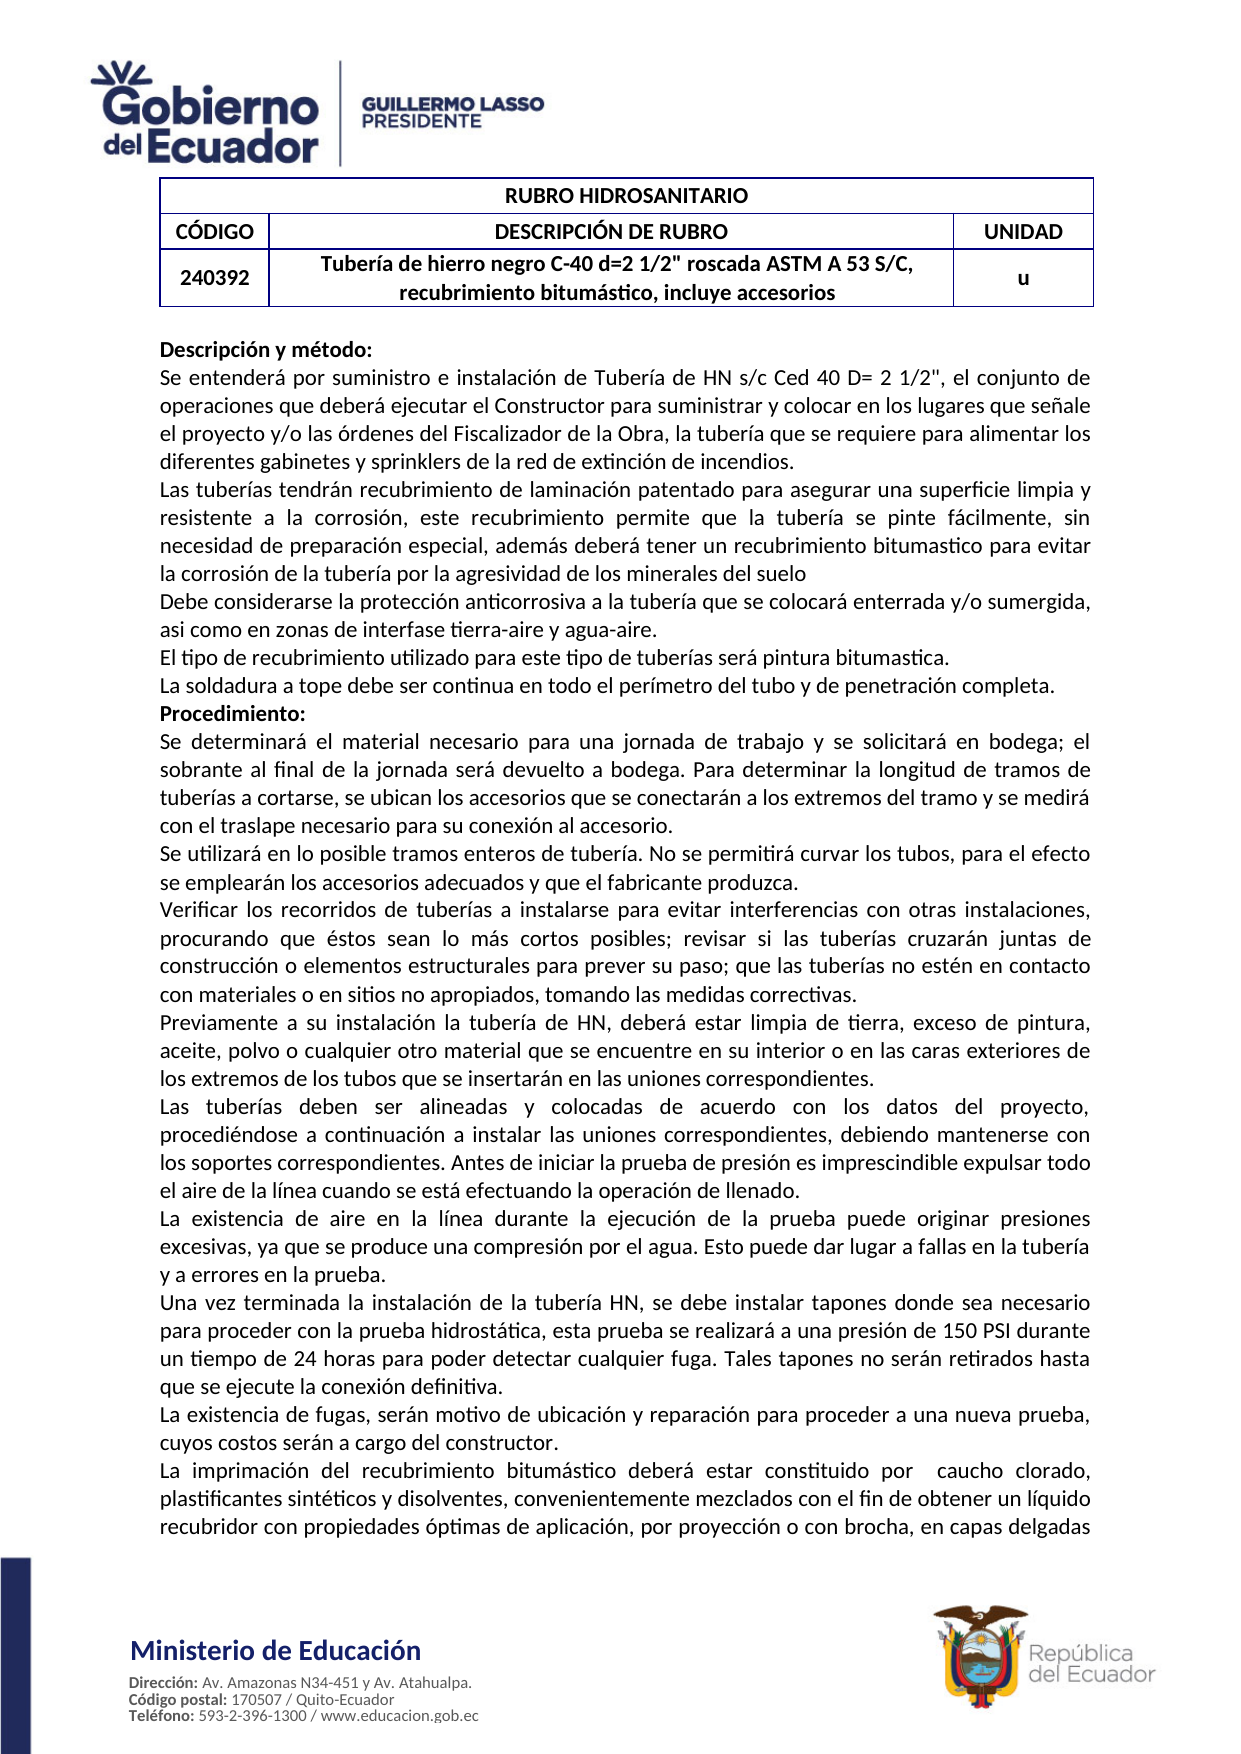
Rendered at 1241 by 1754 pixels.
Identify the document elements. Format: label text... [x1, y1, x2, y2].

text Las tuberías deben ser alineadas y colocadas de acuerdo con los datos del proyecto, procediéndose a continuación a instalar las uniones correspondientes, debiendo mantenerse con los soportes correspondientes. Antes de iniciar la prueba de presión es imprescindible expulsar todo el aire de la línea cuando se está efectuando la operación de llenado. [159, 1092, 1092, 1204]
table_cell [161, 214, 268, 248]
text La existencia de fugas, serán motivo de ubicación y reparación para proceder a una nueva prueba, cuyos costos serán a cargo del constructor. [159, 1400, 1092, 1456]
text Se determinará el material necesario para una jornada de trabajo y se solicitará en bodega; el sobrante al final de la jornada será devuelto a bodega. Para determinar la longitud de tramos de tuberías a cortarse, se ubican los accesorios que se conectarán a los extremos del tramo y se medirá con el traslape necesario para su conexión al accesorio. [159, 727, 1092, 839]
text Se entenderá por suministro e instalación de Tubería de HN s/c Ced 40 D= 2 1/2", el conjunto de operaciones que deberá ejecutar el Constructor para suministrar y colocar en los lugares que señale el proyecto y/o las órdenes del Fiscalizador de la Obra, la tubería que se requiere para alimentar los diferentes gabinetes y sprinklers de la red de extinción de incendios. [159, 363, 1092, 475]
text Se utilizará en lo posible tramos enteros de tubería. No se permitirá curvar los tubos, para el efecto se emplearán los accesorios adecuados y que el fabricante produzca. [159, 839, 1092, 896]
text El tipo de recubrimiento utilizado para este tipo de tuberías será pintura bitumastica. [159, 643, 1092, 671]
text Procedimiento: [159, 699, 1092, 727]
text La soldadura a tope debe ser continua en todo el perímetro del tubo y de penetración completa. [159, 671, 1092, 699]
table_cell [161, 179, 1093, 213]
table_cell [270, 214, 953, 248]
text Descripción y método: [159, 335, 1092, 363]
text Una vez terminada la instalación de la tubería HN, se debe instalar tapones donde sea necesario para proceder con la prueba hidrostática, esta prueba se realizará a una presión de 150 PSI durante un tiempo de 24 horas para poder detectar cualquier fuga. Tales tapones no serán retirados hasta que se ejecute la conexión definitiva. [159, 1288, 1092, 1400]
text Verificar los recorridos de tuberías a instalarse para evitar interferencias con otras instalaciones, procurando que éstos sean lo más cortos posibles; revisar si las tuberías cruzarán juntas de construcción o elementos estructurales para prever su paso; que las tuberías no estén en contacto con materiales o en sitios no apropiados, tomando las medidas correctivas. [159, 896, 1092, 1008]
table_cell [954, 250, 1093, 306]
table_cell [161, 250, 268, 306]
text Debe considerarse la protección anticorrosiva a la tubería que se colocará enterrada y/o sumergida, asi como en zonas de interfase tierra-aire y agua-aire. [159, 587, 1092, 643]
picture [0, 1, 1241, 1754]
text Previamente a su instalación la tubería de HN, deberá estar limpia de tierra, exceso de pintura, aceite, polvo o cualquier otro material que se encuentre en su interior o en las caras exteriores de los extremos de los tubos que se insertarán en las uniones correspondientes. [159, 1008, 1092, 1092]
text Las tuberías tendrán recubrimiento de laminación patentado para asegurar una superficie limpia y resistente a la corrosión, este recubrimiento permite que la tubería se pinte fácilmente, sin necesidad de preparación especial, además deberá tener un recubrimiento bitumastico para evitar la corrosión de la tubería por la agresividad de los minerales del suelo [159, 475, 1092, 587]
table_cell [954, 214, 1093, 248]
text La existencia de aire en la línea durante la ejecución de la prueba puede originar presiones excesivas, ya que se produce una compresión por el agua. Esto puede dar lugar a fallas en la tubería y a errores en la prueba. [159, 1204, 1092, 1288]
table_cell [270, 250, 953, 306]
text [159, 1456, 1092, 1540]
